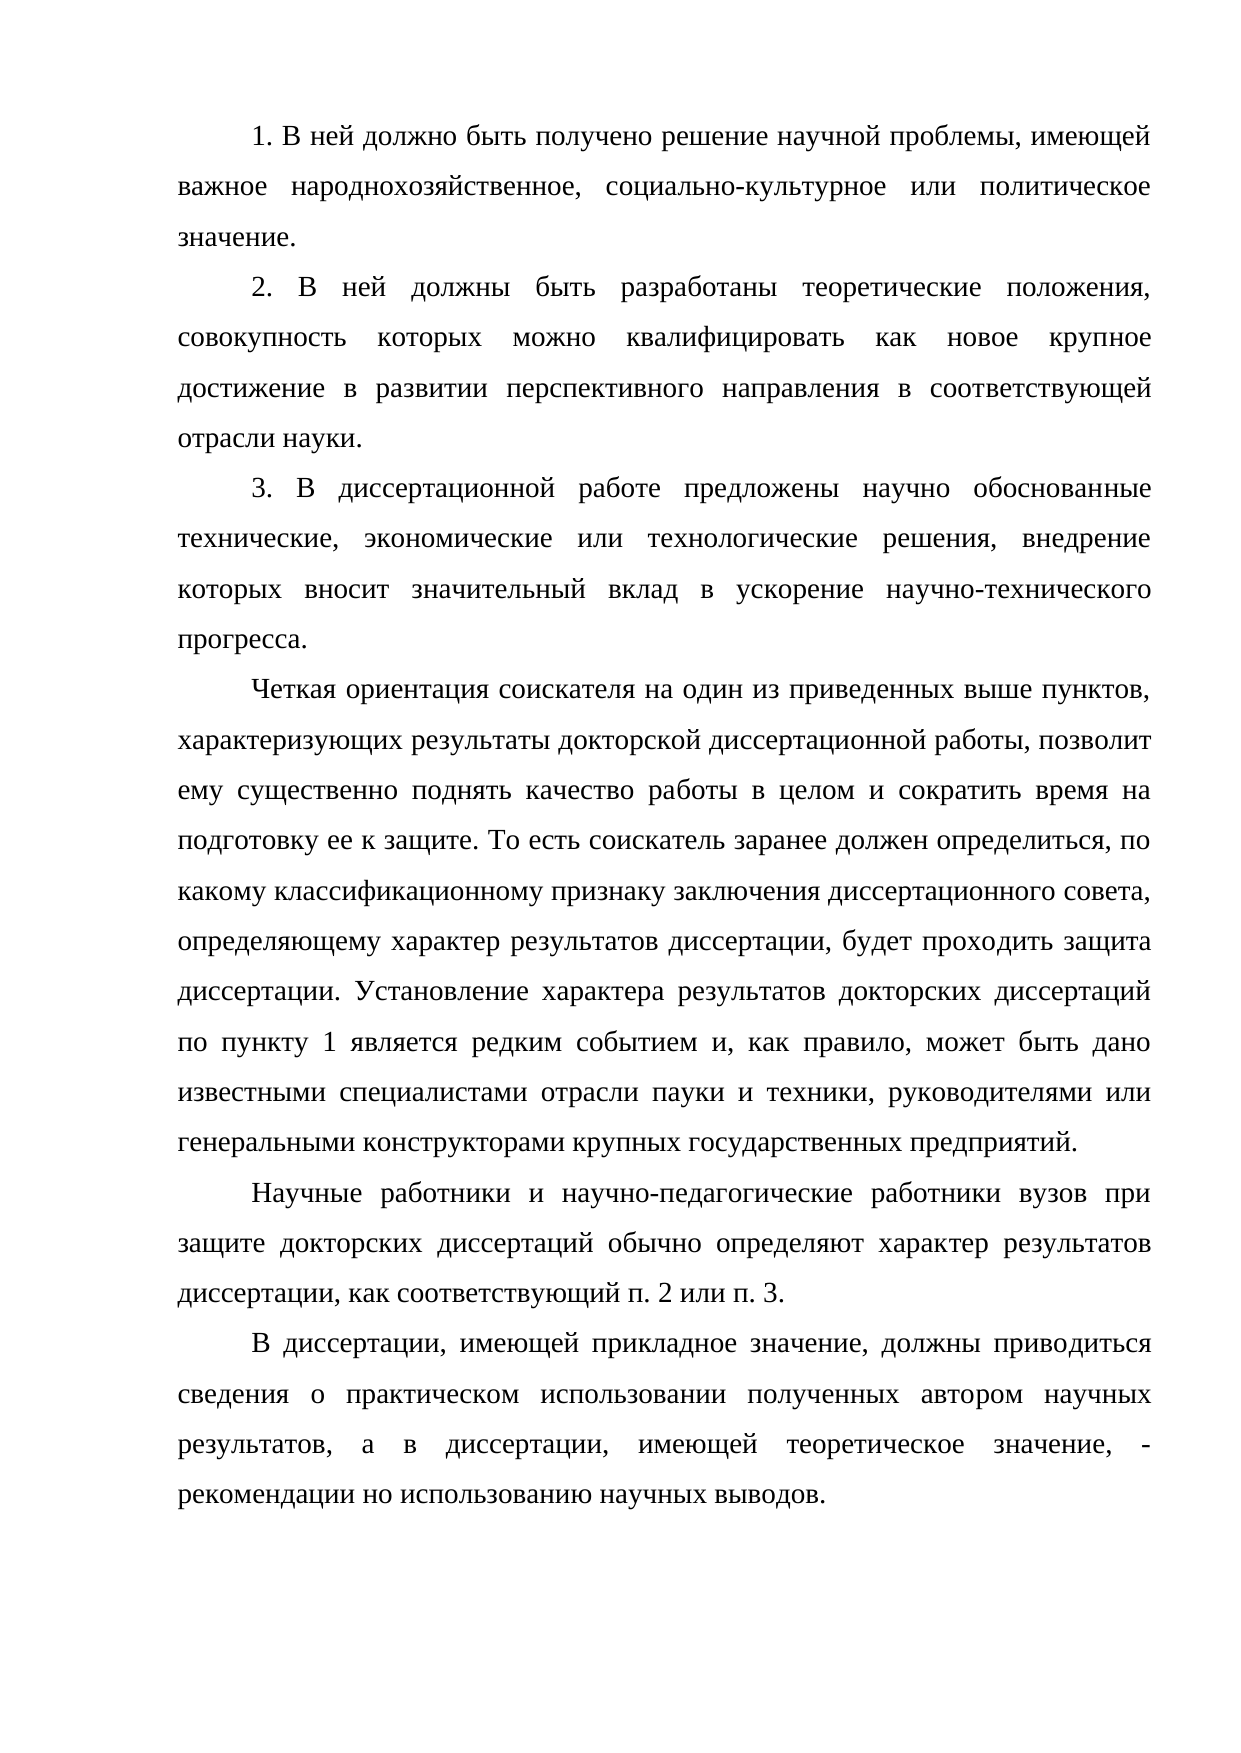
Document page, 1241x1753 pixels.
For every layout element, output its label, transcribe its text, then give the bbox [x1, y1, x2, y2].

text Научные работники и научно-педагогические работники вузов при защите докторских диссертаций обычно определяют характер результатов диссертации, как соответствующий п. 2 или п. 3. [177, 1175, 1152, 1309]
text 1. В ней должно быть получено решение научной проблемы, имеющей важное народнохозяйственное, социально-культурное или политическое значение. [177, 118, 1152, 252]
text 2. В ней должны быть разработаны теоретические положения, совокупность которых можно квалифицировать как новое крупное достижение в развитии перспективного направления в соответствующей отрасли науки. [177, 269, 1152, 453]
text 3. В диссертационной работе предложены научно обоснованные технические, экономические или технологические решения, внедрение которых вносит значительный вклад в ускорение научно-технического прогресса. [177, 470, 1152, 655]
text В диссертации, имеющей прикладное значение, должны приводиться сведения о практическом использовании полученных автором научных результатов, а в диссертации, имеющей теоретическое значение, - рекомендации но использованию научных выводов. [177, 1326, 1152, 1510]
text Четкая ориентация соискателя на один из приведенных выше пунктов, характеризующих результаты докторской диссертационной работы, позволит ему существенно поднять качество работы в целом и сократить время на подготовку ее к защите. То есть соискатель заранее должен определиться, по какому классификационному признаку заключения диссертационного совета, определяющему характер результатов диссертации, будет проходить защита диссертации. Установление характера результатов докторских диссертаций по пункту 1 является редким событием и, как правило, может быть дано известными специалистами отрасли пауки и техники, руководителями или генеральными конструкторами крупных государственных предприятий. [177, 672, 1152, 1158]
